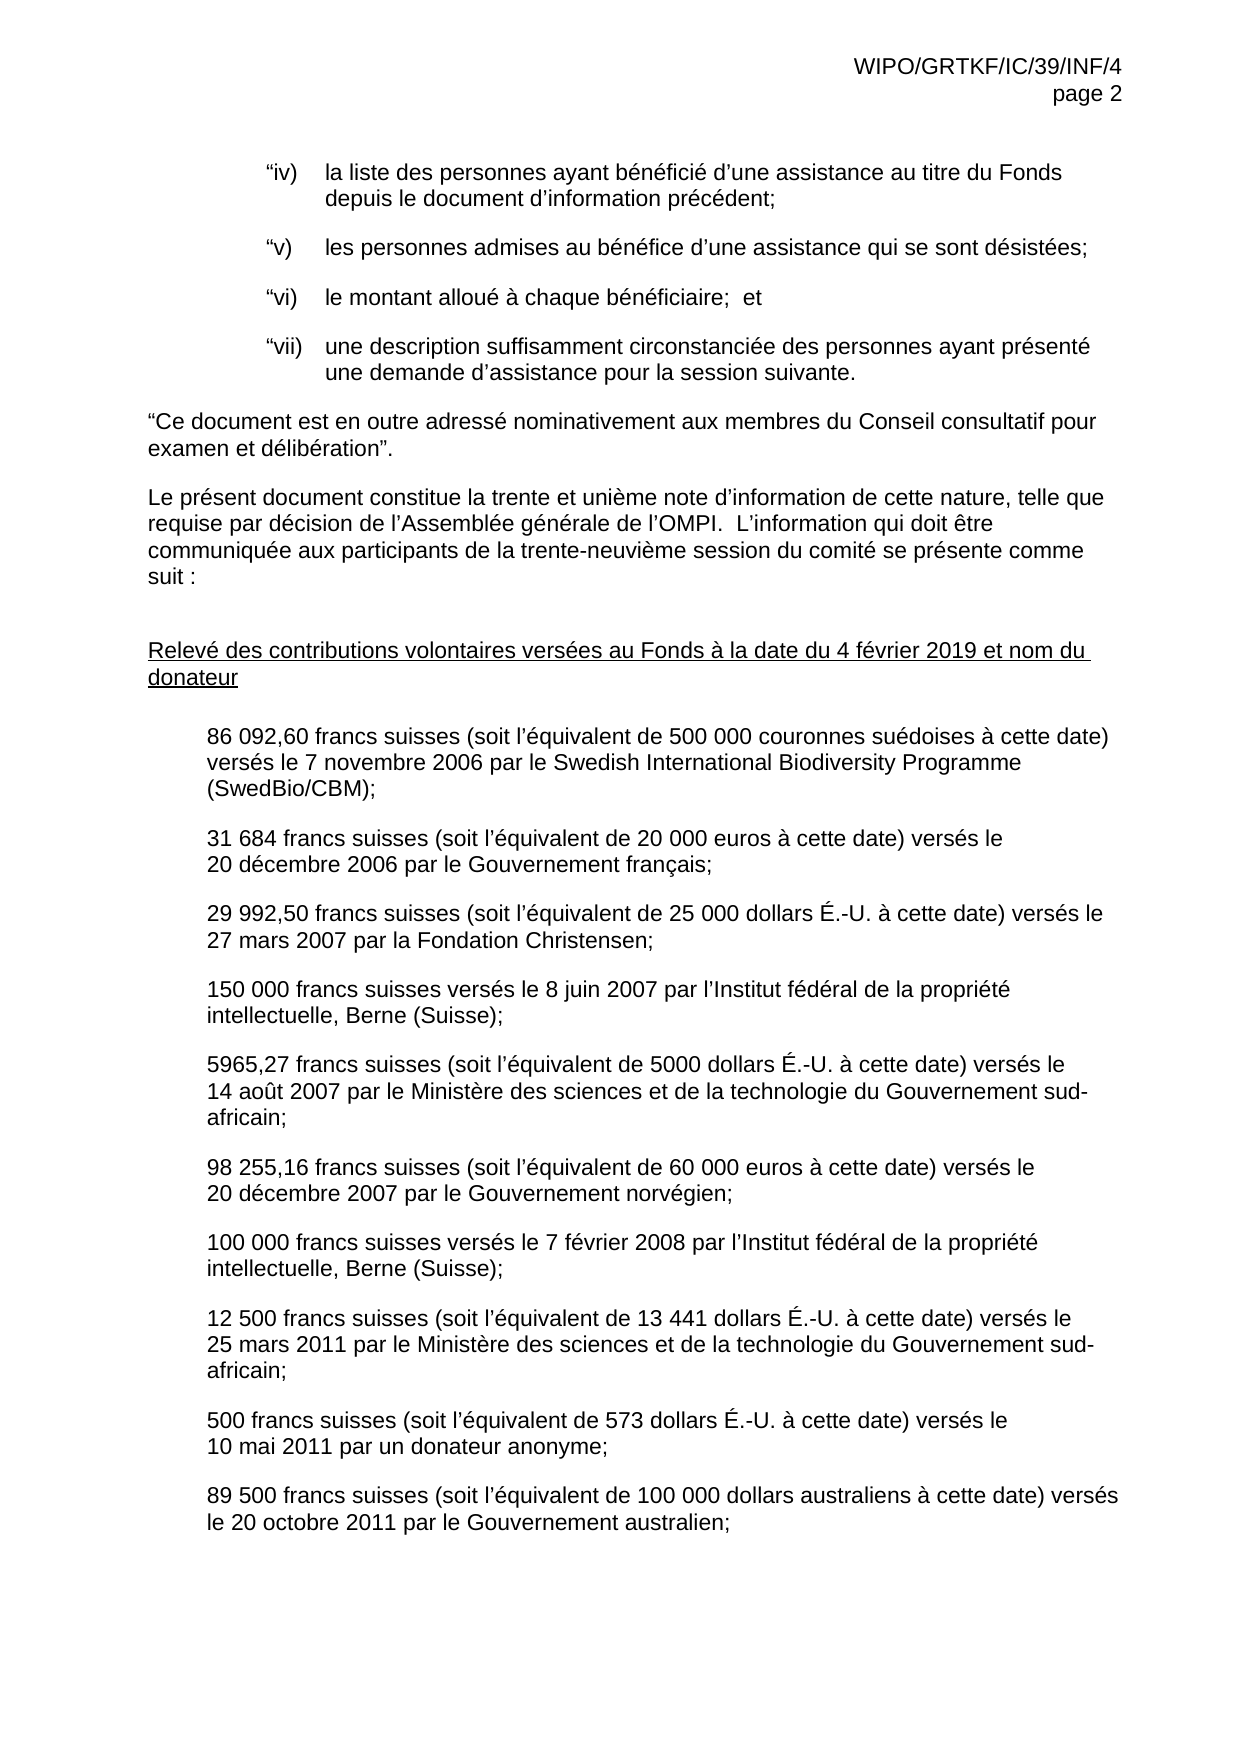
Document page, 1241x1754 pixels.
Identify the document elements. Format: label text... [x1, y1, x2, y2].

list 12 500 francs suisses (soit l’équivalent de 13 441 dollars É.-U. à cette date) versés le 25 mars 2011 par le Ministère des sciences et de la technologie du Gouvernement sud-africain; [207, 1305, 1122, 1384]
text “vi) le montant alloué à chaque bénéficiaire; et [266, 283, 1122, 310]
list 150 000 francs suisses versés le 8 juin 2007 par l’Institut fédéral de la propriété intellectuelle, Berne (Suisse); [207, 976, 1122, 1028]
list 31 684 francs suisses (soit l’équivalent de 20 000 euros à cette date) versés le 20 décembre 2006 par le Gouvernement français; [207, 824, 1122, 877]
list “Ce document est en outre adressé nominativement aux membres du Conseil consultatif pour examen et délibération”. [148, 408, 1122, 461]
list 5965,27 francs suisses (soit l’équivalent de 5000 dollars É.-U. à cette date) versés le 14 août 2007 par le Ministère des sciences et de la technologie du Gouvernement sud-africain; [207, 1051, 1122, 1131]
list 86 092,60 francs suisses (soit l’équivalent de 500 000 couronnes suédoises à cette date) versés le 7 novembre 2006 par le Swedish International Biodiversity Programme (SwedBio/CBM); [207, 723, 1122, 802]
list Le présent document constitue la trente et unième note d’information de cette nature, telle que requise par décision de l’Assemblée générale de l’OMPI. L’information qui doit être communiquée aux participants de la trente-neuvième session du comité se présente comme suit : [148, 484, 1122, 589]
list 98 255,16 francs suisses (soit l’équivalent de 60 000 euros à cette date) versés le 20 décembre 2007 par le Gouvernement norvégien; [207, 1153, 1122, 1206]
list 89 500 francs suisses (soit l’équivalent de 100 000 dollars australiens à cette date) versés le 20 octobre 2011 par le Gouvernement australien; [207, 1482, 1122, 1535]
list 100 000 francs suisses versés le 7 février 2008 par l’Institut fédéral de la propriété intellectuelle, Berne (Suisse); [207, 1229, 1122, 1282]
text “vii) une description suffisamment circonstanciée des personnes ayant présenté une demande d’assistance pour la session suivante. [266, 333, 1122, 385]
text “v) les personnes admises au bénéfice d’une assistance qui se sont désistées; [266, 234, 1122, 261]
list 500 francs suisses (soit l’équivalent de 573 dollars É.-U. à cette date) versés le 10 mai 2011 par un donateur anonyme; [207, 1407, 1122, 1459]
subtitle Relevé des contributions volontaires versées au Fonds à la date du 4 février 2019 et nom du donateur [148, 637, 1122, 690]
text “iv) la liste des personnes ayant bénéficié d’une assistance au titre du Fonds depuis le document d’information précédent; [266, 158, 1122, 211]
list 29 992,50 francs suisses (soit l’équivalent de 25 000 dollars É.-U. à cette date) versés le 27 mars 2007 par la Fondation Christensen; [207, 900, 1122, 953]
